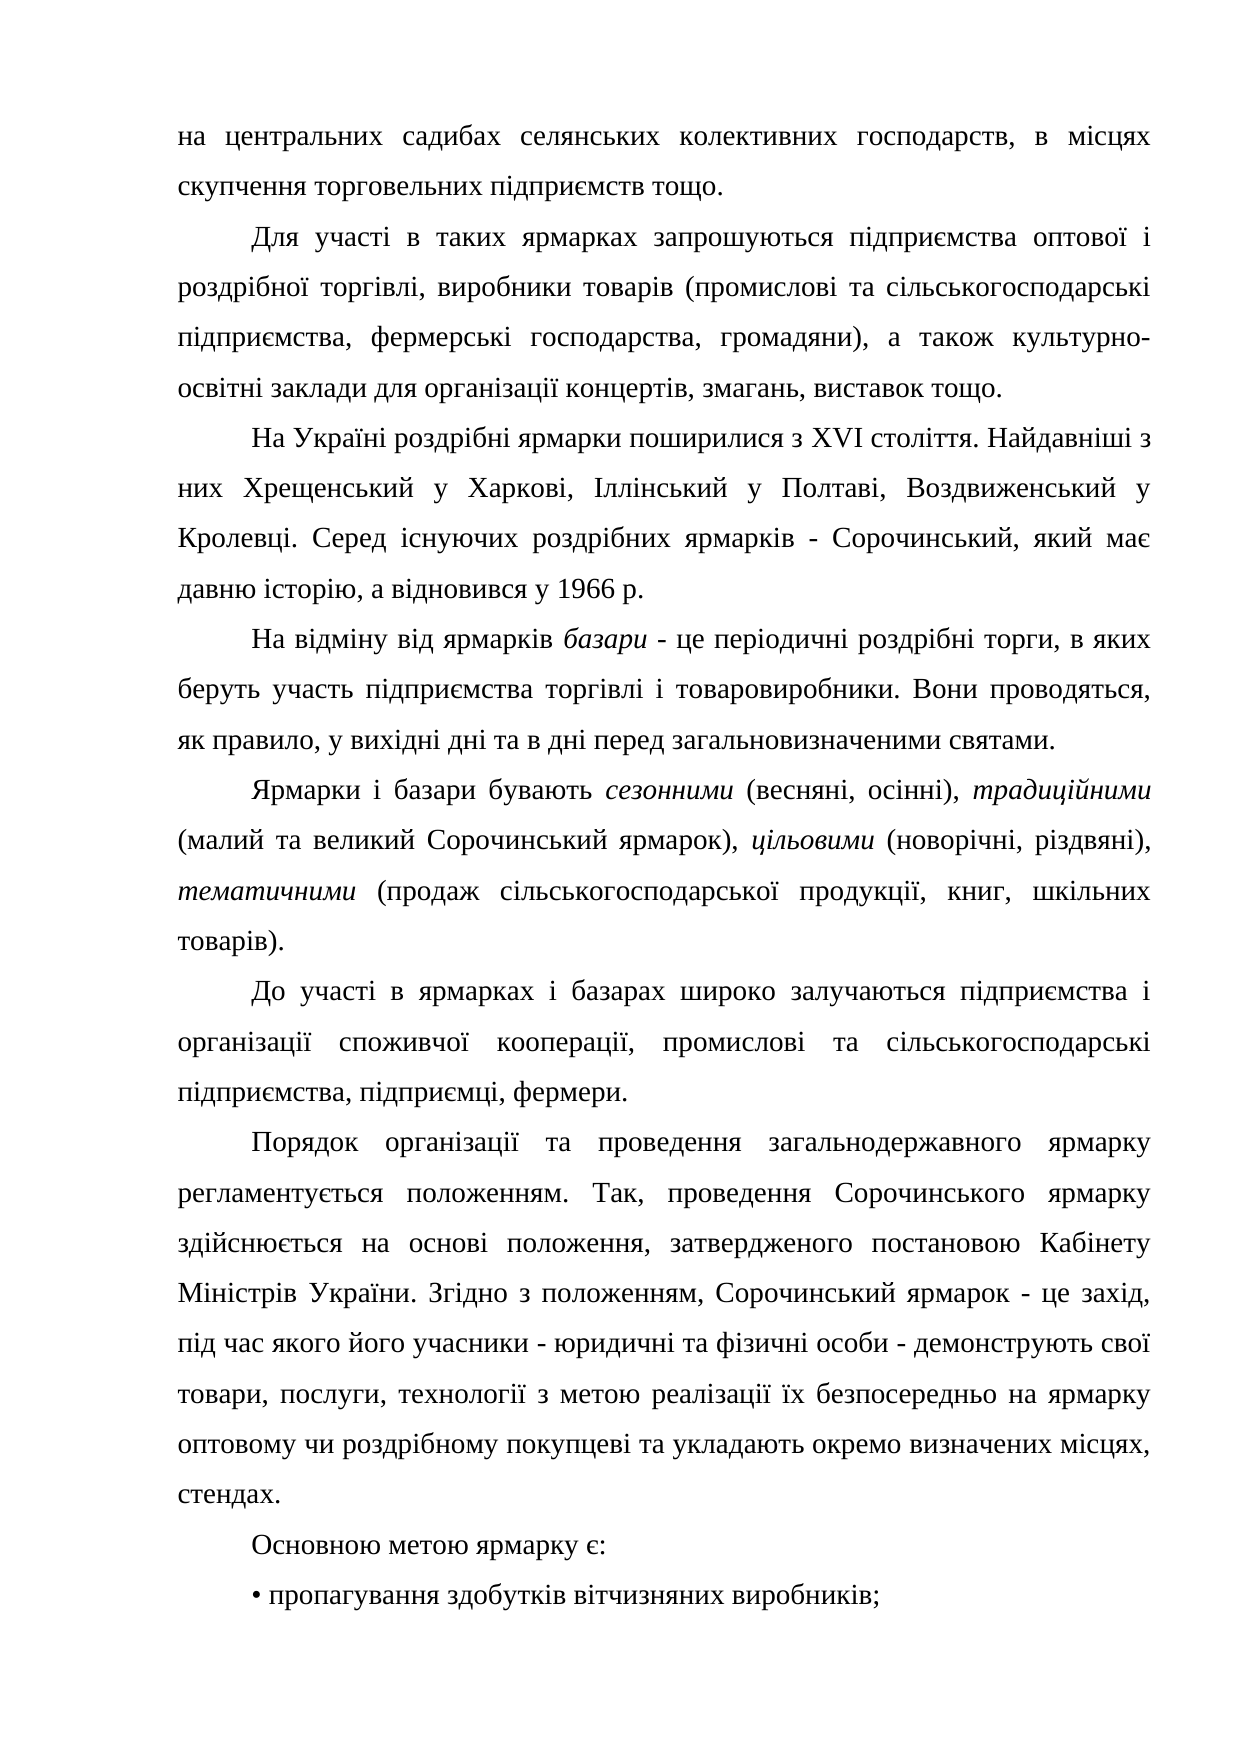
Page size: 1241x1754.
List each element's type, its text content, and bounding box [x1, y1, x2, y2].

text Для участі в таких ярмарках запрошуються підприємства оптової і роздрібної торгівлі, виробники товарів (промислові та сільськогосподарські підприємства, фермерські господарства, громадяни), а також культурно-освітні заклади для організації концертів, змагань, виставок тощо. [177, 219, 1152, 403]
text На відміну від ярмарків базари - це періодичні роздрібні торги, в яких беруть участь підприємства торгівлі і товаровиробники. Вони проводяться, як правило, у вихідні дні та в дні перед загальновизначеними святами. [177, 621, 1152, 755]
text Основною метою ярмарку є: [177, 1527, 1152, 1560]
text Порядок організації та проведення загальнодержавного ярмарку регламентується положенням. Так, проведення Сорочинського ярмарку здійснюється на основі положення, затвердженого постановою Кабінету Міністрів України. Згідно з положенням, Сорочинський ярмарок - це захід, під час якого його учасники - юридичні та фізичні особи - демонструють свої товари, послуги, технології з метою реалізації їх безпосередньо на ярмарку оптовому чи роздрібному покупцеві та укладають окремо визначених місцях, стендах. [177, 1124, 1152, 1510]
text На Україні роздрібні ярмарки поширилися з XVI століття. Найдавніші з них Хрещенський у Харкові, Іллінський у Полтаві, Воздвиженський у Кролевці. Серед існуючих роздрібних ярмарків - Сорочинський, який має давню історію, а відновився у 1966 р. [177, 420, 1152, 604]
text • пропагування здобутків вітчизняних виробників; [177, 1577, 1152, 1611]
text Ярмарки і базари бувають сезонними (весняні, осінні), традиційними (малий та великий Сорочинський ярмарок), цільовими (новорічні, різдвяні), тематичними (продаж сільськогосподарської продукції, книг, шкільних товарів). [177, 772, 1152, 957]
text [177, 118, 1152, 202]
text До участі в ярмарках і базарах широко залучаються підприємства і організації споживчої кооперації, промислові та сільськогосподарські підприємства, підприємці, фермери. [177, 973, 1152, 1108]
